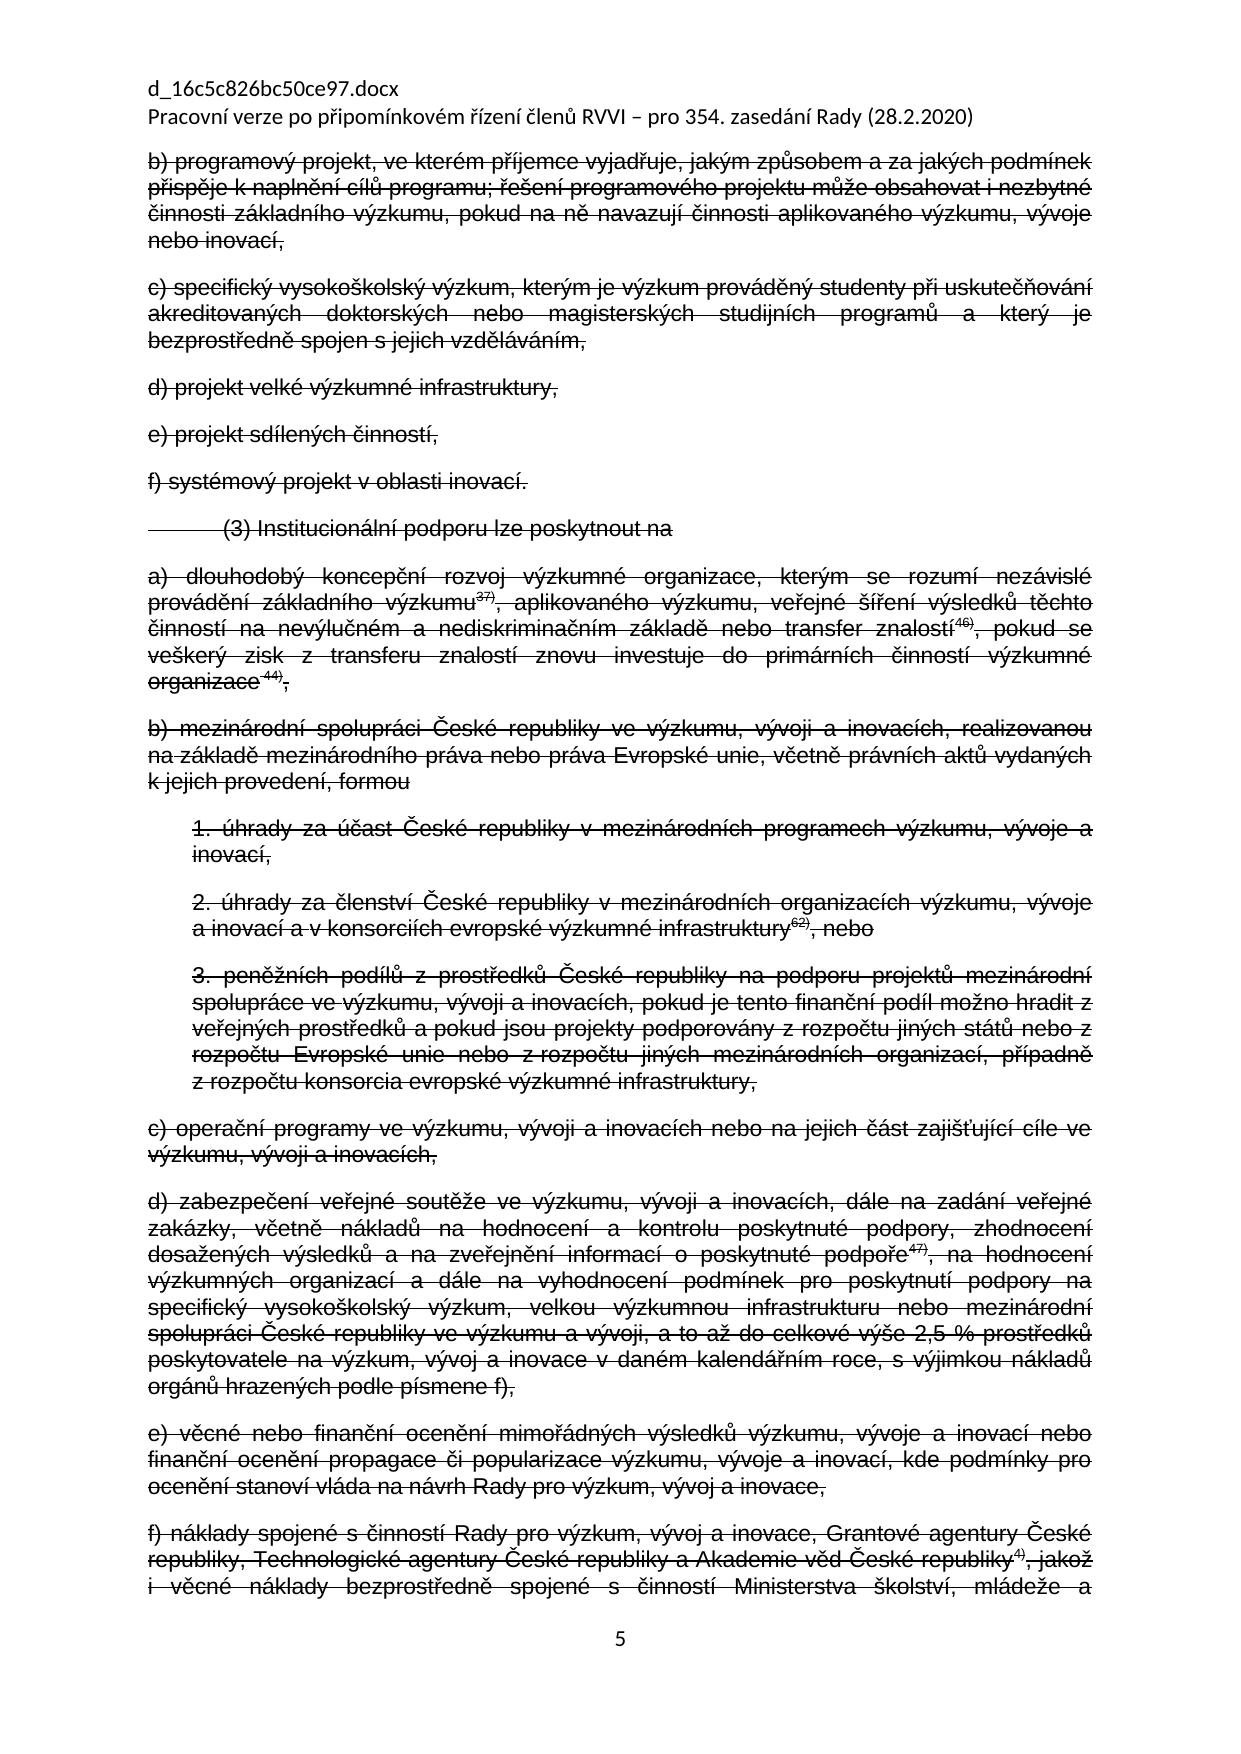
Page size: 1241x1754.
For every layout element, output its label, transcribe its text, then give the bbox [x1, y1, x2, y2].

text c) operační programy ve výzkumu, vývoji a inovacích nebo na jejich část zajišťující cíle ve výzkumu, vývoji a inovacích, [148, 1115, 1092, 1129]
text d) projekt velké výzkumné infrastruktury, [148, 374, 1092, 400]
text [148, 1535, 1092, 1587]
text b) programový projekt, ve kterém příjemce vyjadřuje, jakým způsobem a za jakých podmínek přispěje k naplnění cílů programu; řešení programového projektu může obsahovat i nezbytné činnosti základního výzkumu, pokud na ně navazují činnosti aplikovaného výzkumu, vývoje nebo inovací, [148, 163, 1092, 188]
text c) specifický vysokoškolský výzkum, kterým je výzkum prováděný studenty při uskutečňování akreditovaných doktorských nebo magisterských studijních programů a který je bezprostředně spojen s jejich vzděláváním, [148, 316, 1092, 353]
text e) věcné nebo finanční ocenění mimořádných výsledků výzkumu, vývoje a inovací nebo finanční ocenění propagace či popularizace výzkumu, vývoje a inovací, kde podmínky pro ocenění stanoví vláda na návrh Rady pro výzkum, vývoj a inovace, [148, 1462, 1092, 1499]
text 2. úhrady za členství České republiky v mezinárodních organizacích výzkumu, vývoje a inovací a v konsorciích evropské výzkumné infrastruktury62), nebo [192, 904, 1092, 941]
text 3. peněžních podílů z prostředků České republiky na podporu projektů mezinárodní spolupráce ve výzkumu, vývoji a inovacích, pokud je tento finanční podíl možno hradit z veřejných prostředků a pokud jsou projekty podporovány z rozpočtu jiných států nebo z rozpočtu Evropské unie nebo z rozpočtu jiných mezinárodních organizací, případně z rozpočtu konsorcia evropské výzkumné infrastruktury, [192, 1057, 1092, 1094]
text a) dlouhodobý koncepční rozvoj výzkumné organizace, kterým se rozumí nezávislé provádění základního výzkumu37), aplikovaného výzkumu, veřejné šíření výsledků těchto činností na nevýlučném a nediskriminačním základě nebo transfer znalostí46), pokud se veškerý zisk z transferu znalostí znovu investuje do primárních činností výzkumné organizace 44), [148, 578, 1092, 656]
text 2. úhrady za členství České republiky v mezinárodních organizacích výzkumu, vývoje a inovací a v konsorciích evropské výzkumné infrastruktury62), nebo [192, 889, 1092, 903]
text 1. úhrady za účast České republiky v mezinárodních programech výzkumu, vývoje a inovací, [192, 815, 1092, 829]
text e) projekt sdílených činností, [148, 421, 1092, 447]
text 1. úhrady za účast České republiky v mezinárodních programech výzkumu, vývoje a inovací, [192, 831, 1092, 868]
text a) dlouhodobý koncepční rozvoj výzkumné organizace, kterým se rozumí nezávislé provádění základního výzkumu37), aplikovaného výzkumu, veřejné šíření výsledků těchto činností na nevýlučném a nediskriminačním základě nebo transfer znalostí46), pokud se veškerý zisk z transferu znalostí znovu investuje do primárních činností výzkumné organizace 44), [148, 657, 1092, 694]
text b) programový projekt, ve kterém příjemce vyjadřuje, jakým způsobem a za jakých podmínek přispěje k naplnění cílů programu; řešení programového projektu může obsahovat i nezbytné činnosti základního výzkumu, pokud na ně navazují činnosti aplikovaného výzkumu, vývoje nebo inovací, [148, 216, 1092, 253]
text b) mezinárodní spolupráci České republiky ve výzkumu, vývoji a inovacích, realizovanou na základě mezinárodního práva nebo práva Evropské unie, včetně právních aktů vydaných k jejich provedení, formou [148, 757, 1092, 794]
text b) mezinárodní spolupráci České republiky ve výzkumu, vývoji a inovacích, realizovanou na základě mezinárodního práva nebo práva Evropské unie, včetně právních aktů vydaných k jejich provedení, formou [148, 731, 1092, 756]
text c) specifický vysokoškolský výzkum, kterým je výzkum prováděný studenty při uskutečňování akreditovaných doktorských nebo magisterských studijních programů a který je bezprostředně spojen s jejich vzděláváním, [148, 289, 1092, 315]
text c) specifický vysokoškolský výzkum, kterým je výzkum prováděný studenty při uskutečňování akreditovaných doktorských nebo magisterských studijních programů a který je bezprostředně spojen s jejich vzděláváním, [148, 274, 1092, 288]
text b) programový projekt, ve kterém příjemce vyjadřuje, jakým způsobem a za jakých podmínek přispěje k naplnění cílů programu; řešení programového projektu může obsahovat i nezbytné činnosti základního výzkumu, pokud na ně navazují činnosti aplikovaného výzkumu, vývoje nebo inovací, [148, 190, 1092, 215]
text f) systémový projekt v oblasti inovací. [148, 468, 1092, 494]
text c) operační programy ve výzkumu, vývoji a inovacích nebo na jejich část zajišťující cíle ve výzkumu, vývoji a inovacích, [148, 1130, 1092, 1167]
text (3) Institucionální podporu lze poskytnout na [148, 515, 1092, 542]
text e) věcné nebo finanční ocenění mimořádných výsledků výzkumu, vývoje a inovací nebo finanční ocenění propagace či popularizace výzkumu, vývoje a inovací, kde podmínky pro ocenění stanoví vláda na návrh Rady pro výzkum, vývoj a inovace, [148, 1435, 1092, 1461]
text b) mezinárodní spolupráci České republiky ve výzkumu, vývoji a inovacích, realizovanou na základě mezinárodního práva nebo práva Evropské unie, včetně právních aktů vydaných k jejich provedení, formou [148, 715, 1092, 729]
text d) zabezpečení veřejné soutěže ve výzkumu, vývoji a inovacích, dále na zadání veřejné zakázky, včetně nákladů na hodnocení a kontrolu poskytnuté podpory, zhodnocení dosažených výsledků a na zveřejnění informací o poskytnuté podpoře47), na hodnocení výzkumných organizací a dále na vyhodnocení podmínek pro poskytnutí podpory na specifický vysokoškolský výzkum, velkou výzkumnou infrastrukturu nebo mezinárodní spolupráci České republiky ve výzkumu a vývoji, a to až do celkové výše 2,5 % prostředků poskytovatele na výzkum, vývoj a inovace v daném kalendářním roce, s výjimkou nákladů orgánů hrazených podle písmene f), [148, 1230, 1092, 1282]
